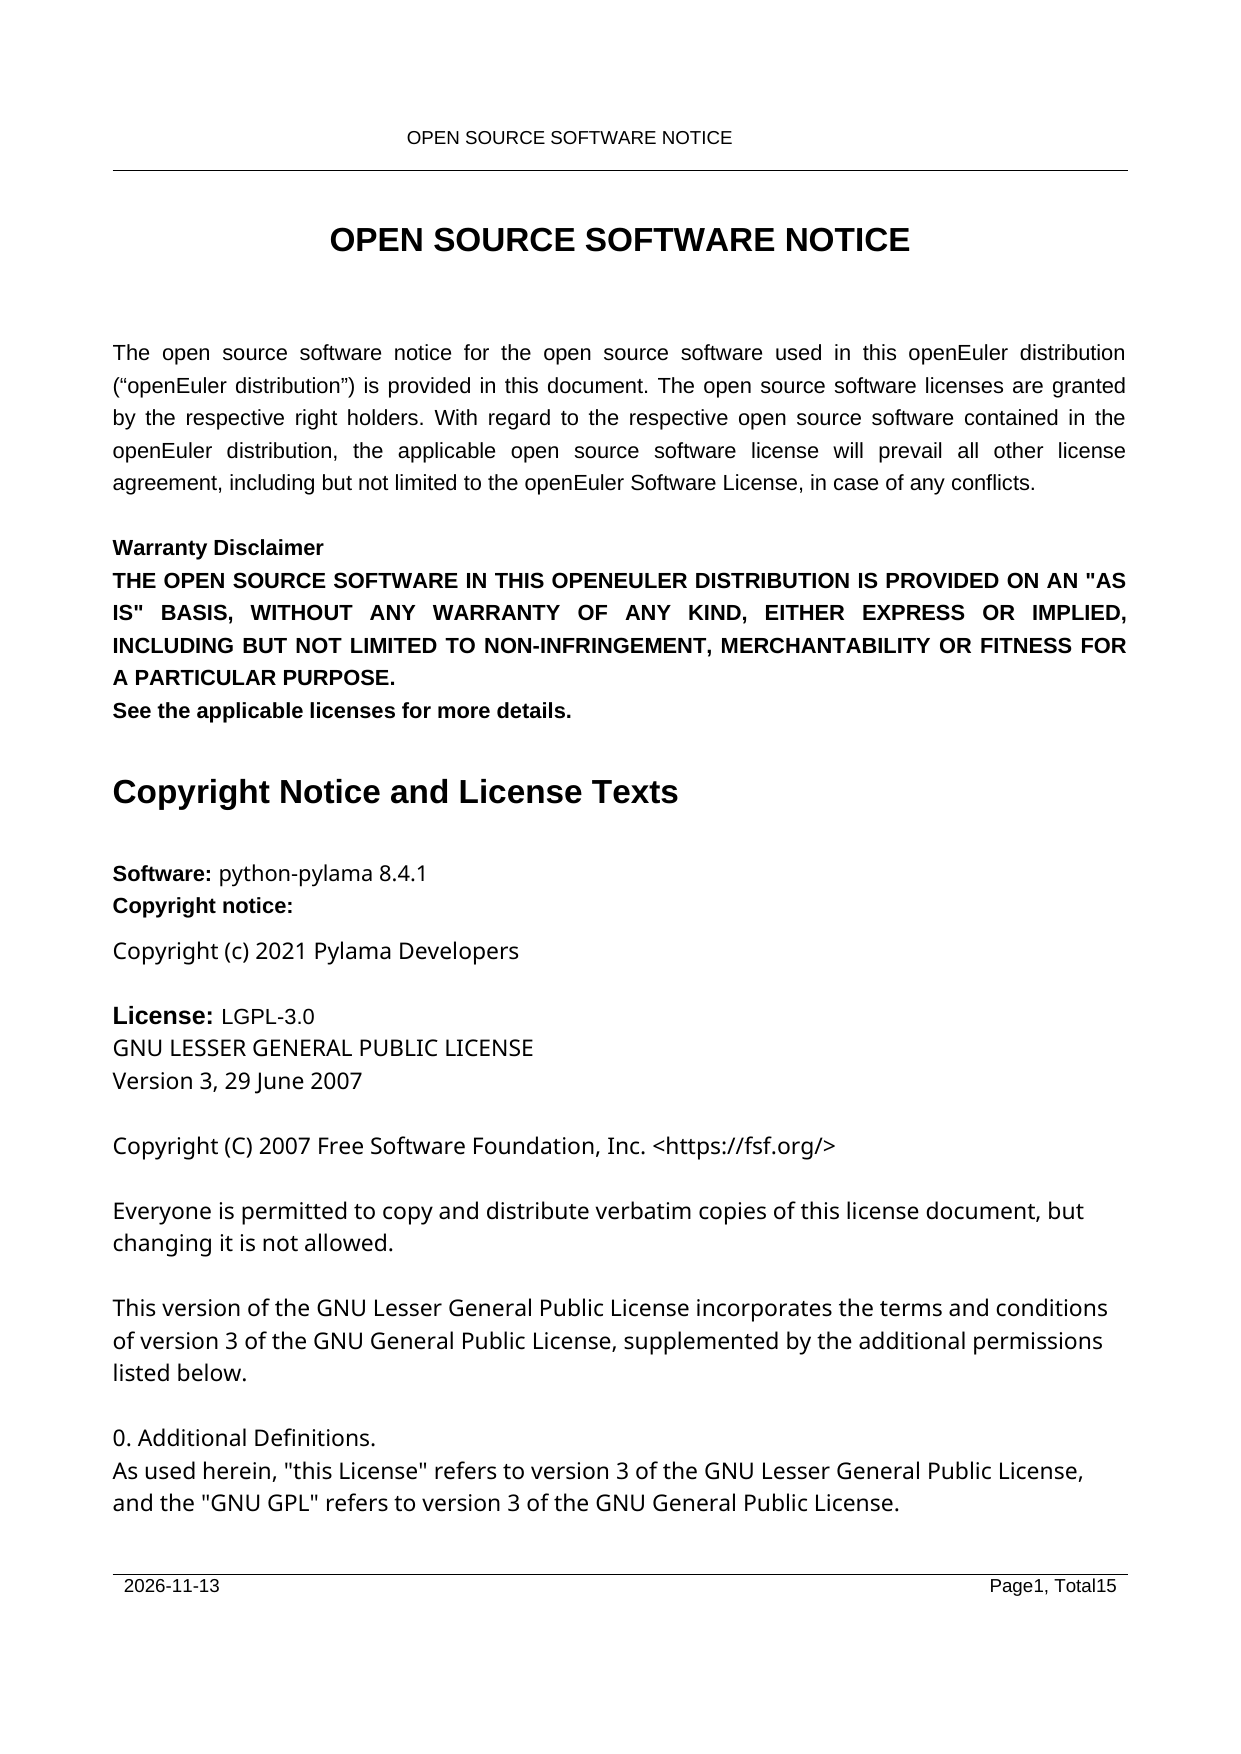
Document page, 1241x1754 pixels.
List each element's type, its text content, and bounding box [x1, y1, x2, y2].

text Copyright (C) 2007 Free Software Foundation, Inc. <https://fsf.org/> [112, 1129, 1128, 1161]
text This version of the GNU Lesser General Public License incorporates the terms and conditions of version 3 of the GNU General Public License, supplemented by the additional permissions listed below. [112, 1291, 1128, 1389]
text Warranty Disclaimer [112, 531, 1128, 564]
text Copyright Notice and License Texts [112, 759, 1128, 824]
text OPEN SOURCE SOFTWARE NOTICE [112, 206, 1128, 271]
text Copyright (c) 2021 Pylama Developers [112, 934, 1128, 999]
text Version 3, 29 June 2007 [112, 1064, 1128, 1096]
text THE OPEN SOURCE SOFTWARE IN THIS OPENEULER DISTRIBUTION IS PROVIDED ON AN "AS IS" BASIS, WITHOUT ANY WARRANTY OF ANY KIND, EITHER EXPRESS OR IMPLIED, INCLUDING BUT NOT LIMITED TO NON-INFRINGEMENT, MERCHANTABILITY OR FITNESS FOR A PARTICULAR PURPOSE. See the applicable licenses for more details. [112, 564, 1128, 726]
text Copyright notice: [112, 889, 1128, 921]
text Everyone is permitted to copy and distribute verbatim copies of this license document, but changing it is not allowed. [112, 1194, 1128, 1259]
text GNU LESSER GENERAL PUBLIC LICENSE [112, 1031, 1128, 1064]
text The open source software notice for the open source software used in this openEuler distribution (“openEuler distribution”) is provided in this document. The open source software licenses are granted by the respective right holders. With regard to the respective open source software contained in the openEuler distribution, the applicable open source software license will prevail all other license agreement, including but not limited to the openEuler Software License, in case of any conflicts. [112, 336, 1128, 499]
title Software: python-pylama 8.4.1 [112, 856, 1128, 889]
text As used herein, "this License" refers to version 3 of the GNU Lesser General Public License, and the "GNU GPL" refers to version 3 of the GNU General Public License. [112, 1454, 1128, 1519]
text License: LGPL-3.0 [112, 999, 1128, 1031]
text 0. Additional Definitions. [112, 1421, 1128, 1454]
